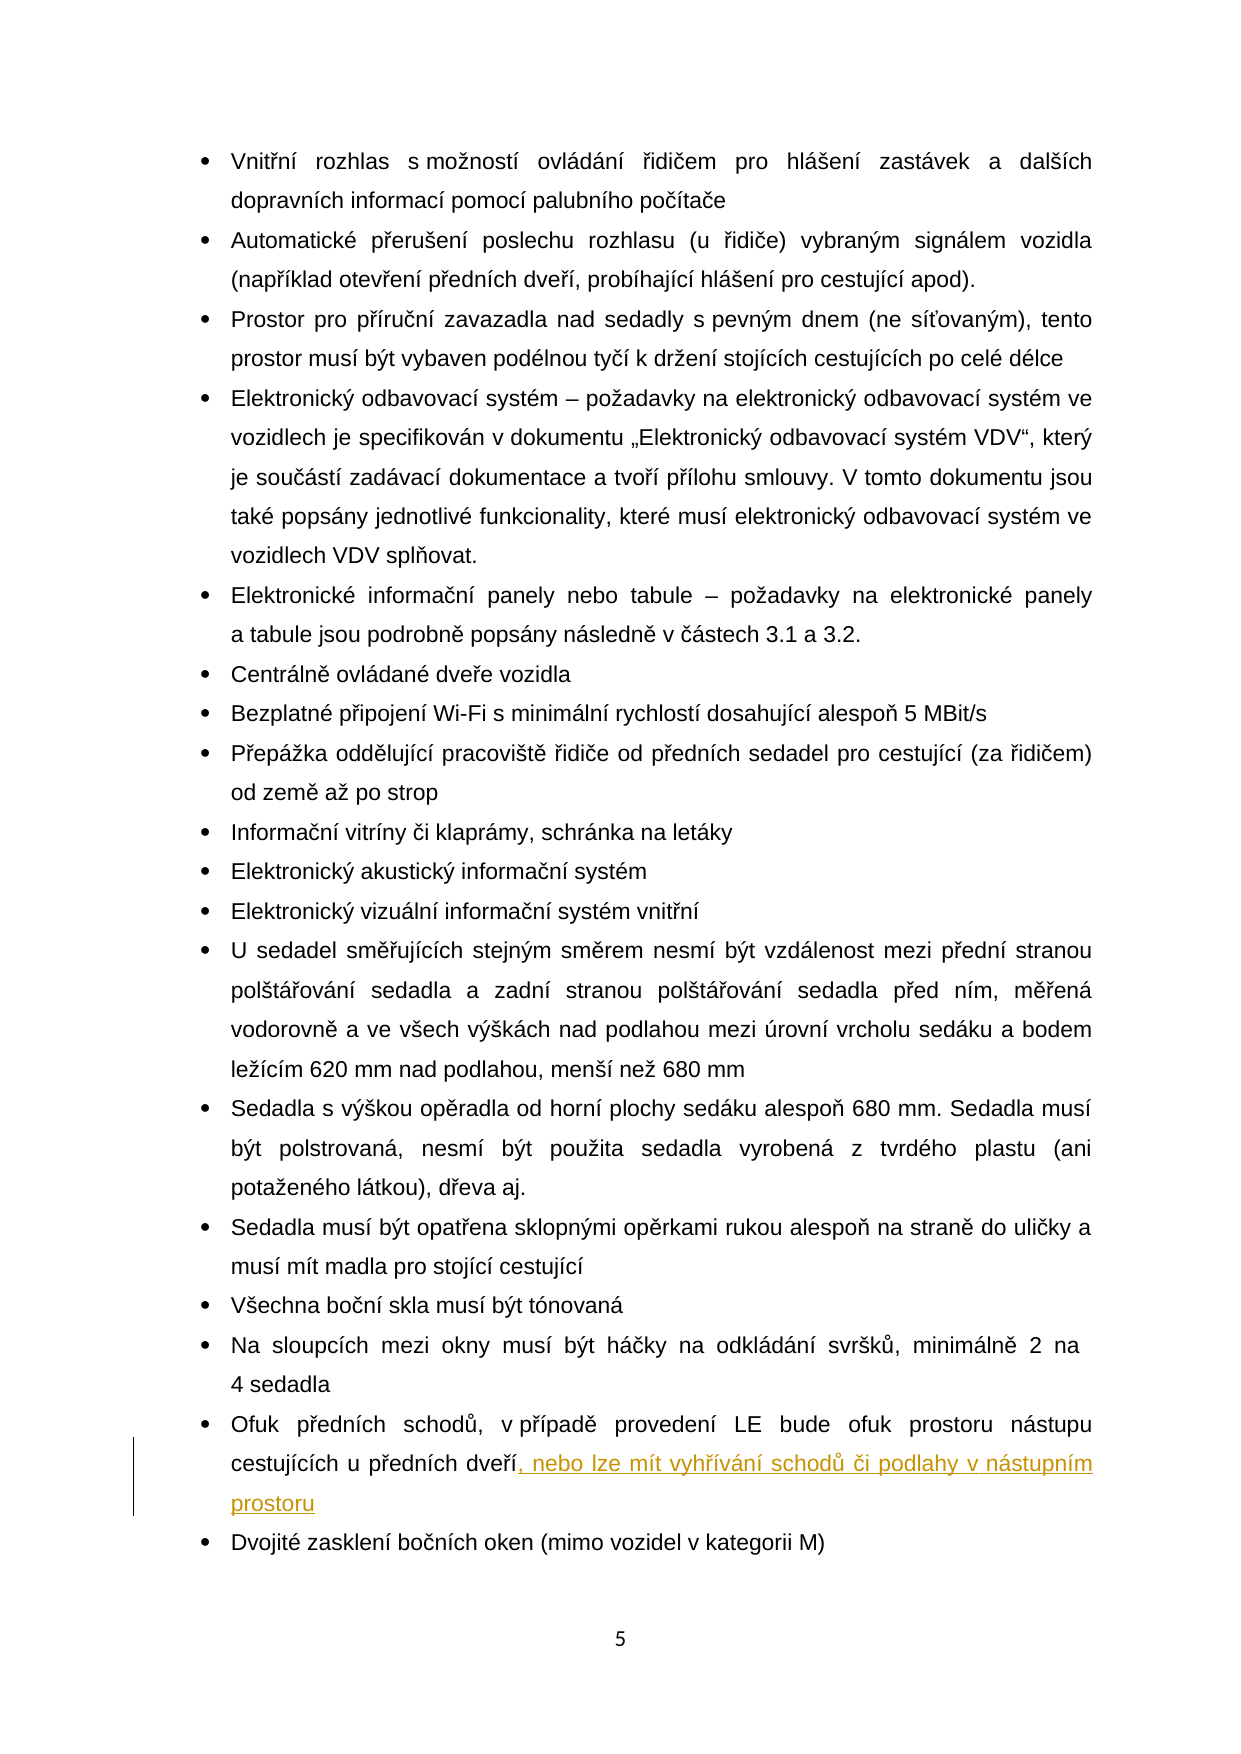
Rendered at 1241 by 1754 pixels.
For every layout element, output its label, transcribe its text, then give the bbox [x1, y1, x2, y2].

list Na sloupcích mezi okny musí být háčky na odkládání svršků, minimálně 2 na 4 sedadla [201, 1332, 1093, 1398]
list Sedadla musí být opatřena sklopnými opěrkami rukou alespoň na straně do uličky a musí mít madla pro stojící cestující [201, 1213, 1093, 1279]
list Prostor pro příruční zavazadla nad sedadly s pevným dnem (ne síťovaným), tento prostor musí být vybaven podélnou tyčí k držení stojících cestujících po celé délce [201, 306, 1093, 371]
list Centrálně ovládané dveře vozidla [201, 661, 1093, 687]
list Elektronické informační panely nebo tabule – požadavky na elektronické panely a tabule jsou podrobně popsány následně v částech 3.1 a 3.2. [201, 582, 1093, 648]
list Vnitřní rozhlas s možností ovládání řidičem pro hlášení zastávek a dalších dopravních informací pomocí palubního počítače [201, 148, 1093, 213]
list Všechna boční skla musí být tónovaná [201, 1292, 1093, 1319]
list Přepážka oddělující pracoviště řidiče od předních sedadel pro cestující (za řidičem) od země až po strop [201, 740, 1093, 806]
list U sedadel směřujících stejným směrem nesmí být vzdálenost mezi přední stranou polštářování sedadla a zadní stranou polštářování sedadla před ním, měřená vodorovně a ve všech výškách nad podlahou mezi úrovní vrcholu sedáku a bodem ležícím 620 mm nad podlahou, menší než 680 mm [201, 937, 1093, 1082]
list Informační vitríny či klaprámy, schránka na letáky [201, 819, 1093, 845]
list Automatické přerušení poslechu rozhlasu (u řidiče) vybraným signálem vozidla (například otevření předních dveří, probíhající hlášení pro cestující apod). [201, 227, 1093, 292]
list Elektronický odbavovací systém – požadavky na elektronický odbavovací systém ve vozidlech je specifikován v dokumentu „Elektronický odbavovací systém VDV“, který je součástí zadávací dokumentace a tvoří přílohu smlouvy. V tomto dokumentu jsou také popsány jednotlivé funkcionality, které musí elektronický odbavovací systém ve vozidlech VDV splňovat. [201, 384, 1093, 569]
list Ofuk předních schodů, v případě provedení LE bude ofuk prostoru nástupu cestujících u předních dveří [201, 1411, 1093, 1516]
list Sedadla s výškou opěradla od horní plochy sedáku alespoň 680 mm. Sedadla musí být polstrovaná, nesmí být použita sedadla vyrobená z tvrdého plastu (ani potaženého látkou), dřeva aj. [201, 1095, 1093, 1200]
list Bezplatné připojení Wi-Fi s minimální rychlostí dosahující alespoň 5 MBit/s [201, 700, 1093, 727]
list Dvojité zasklení bočních oken (mimo vozidel v kategorii M) [201, 1529, 1093, 1556]
list Elektronický akustický informační systém [201, 858, 1093, 884]
list Elektronický vizuální informační systém vnitřní [201, 898, 1093, 924]
